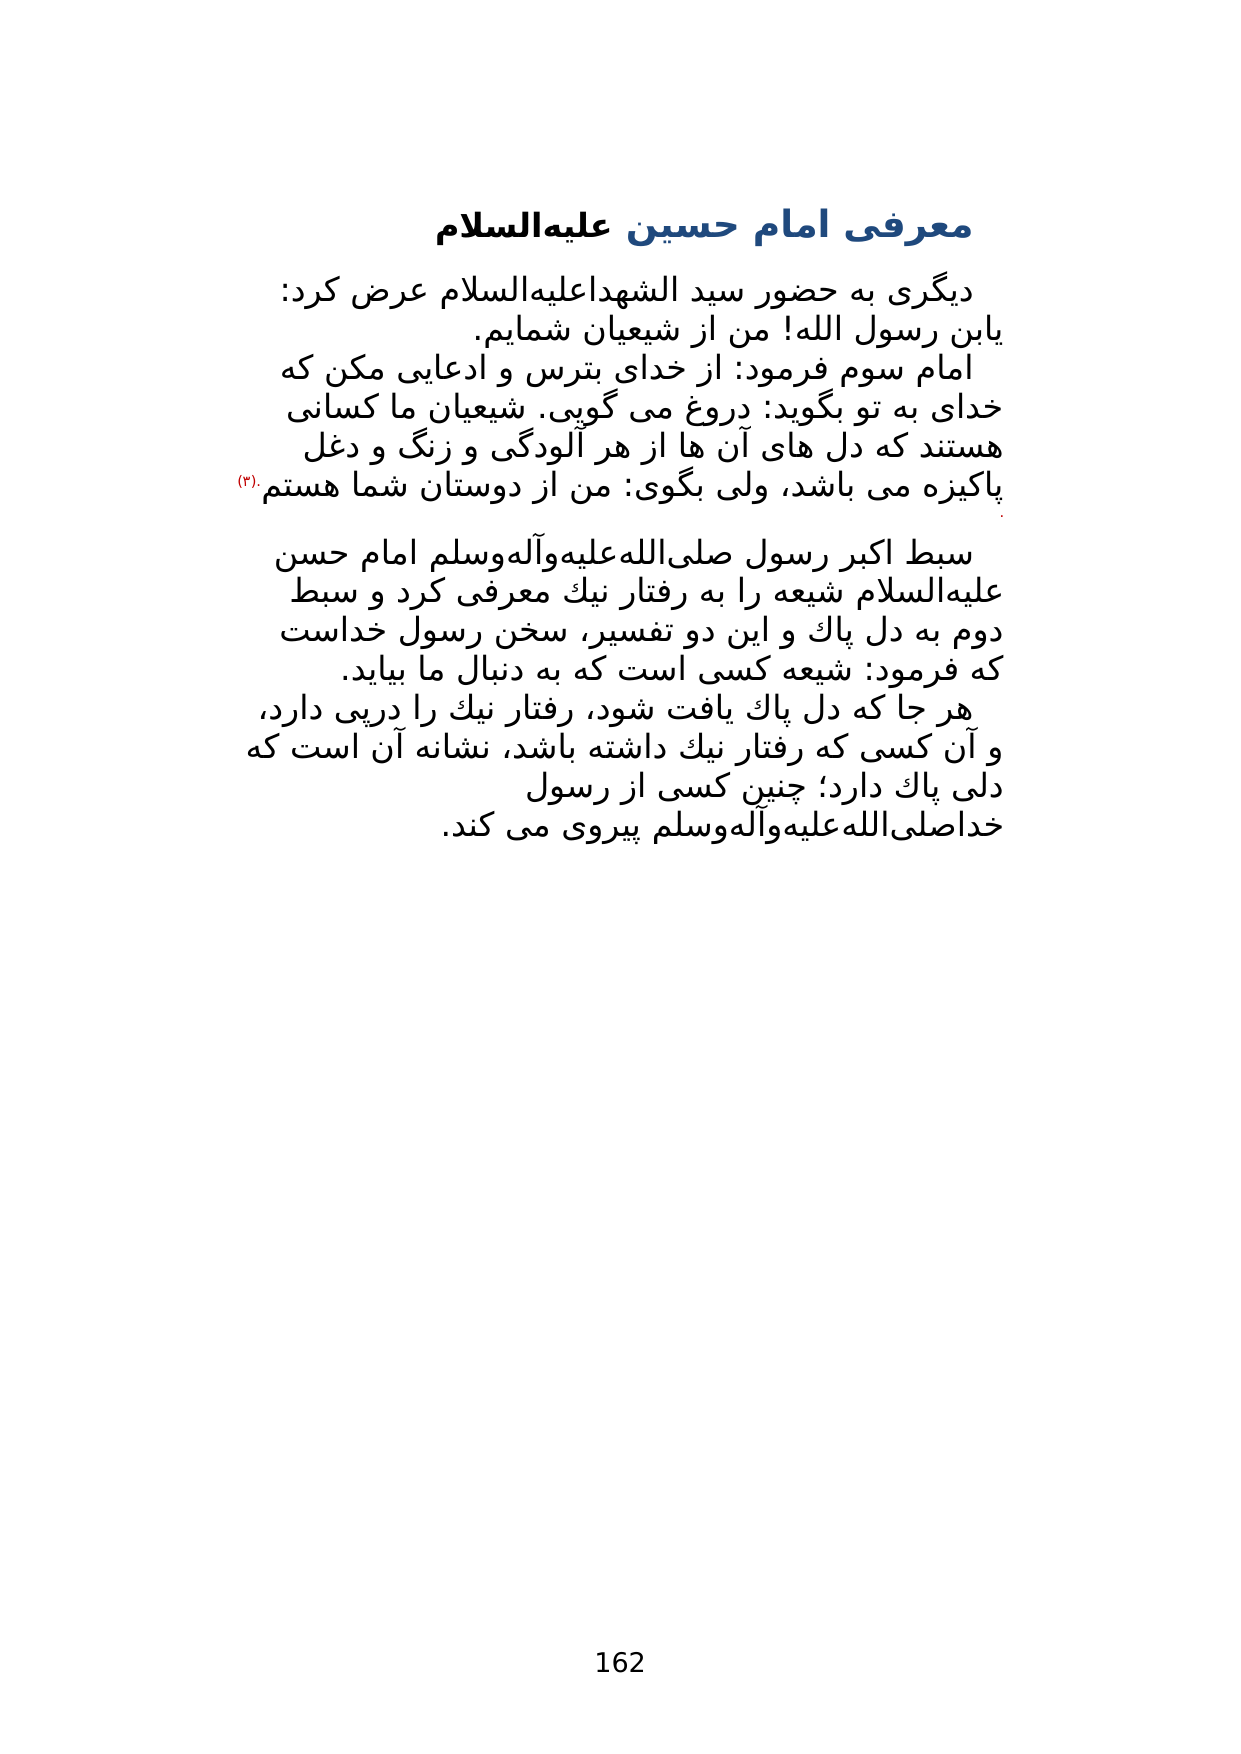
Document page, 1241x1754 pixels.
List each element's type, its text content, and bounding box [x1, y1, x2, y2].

text هر جا كه دل پاك يافت شود، رفتار نيك را درپى دارد، و آن كسى كه رفتار نيك داشته باشد، نشانه آن است كه دلى پاك دارد؛ چنين كسى از رسول خداصلى‌الله‌عليه‌وآله‌وسلم پيروى مى كند. [236, 688, 1004, 844]
text امام سوم فرمود: از خداى بترس و ادعايى مكن كه خداى به تو بگويد: دروغ مى گويى. شيعيان ما كسانى هستند كه دل هاى آن ها از هر آلودگى و زنگ و دغل پاكيزه مى باشد، ولى بگوى: من از دوستان شما هستم.(٣) . [236, 348, 1004, 533]
text ديگرى به حضور سيد الشهداعليه‌السلام عرض كرد: يابن رسول الله! من از شيعيان شمايم. [236, 271, 1004, 348]
subtitle معرفى امام حسين عليه‌السلام [236, 202, 1004, 246]
text سبط اكبر رسول صلى‌الله‌عليه‌وآله‌وسلم امام حسن عليه‌السلام شيعه را به رفتار نيك معرفى كرد و سبط دوم به دل پاك و اين دو تفسير، سخن رسول خداست كه فرمود: شيعه كسى است كه به دنبال ما بيايد. [236, 533, 1004, 688]
